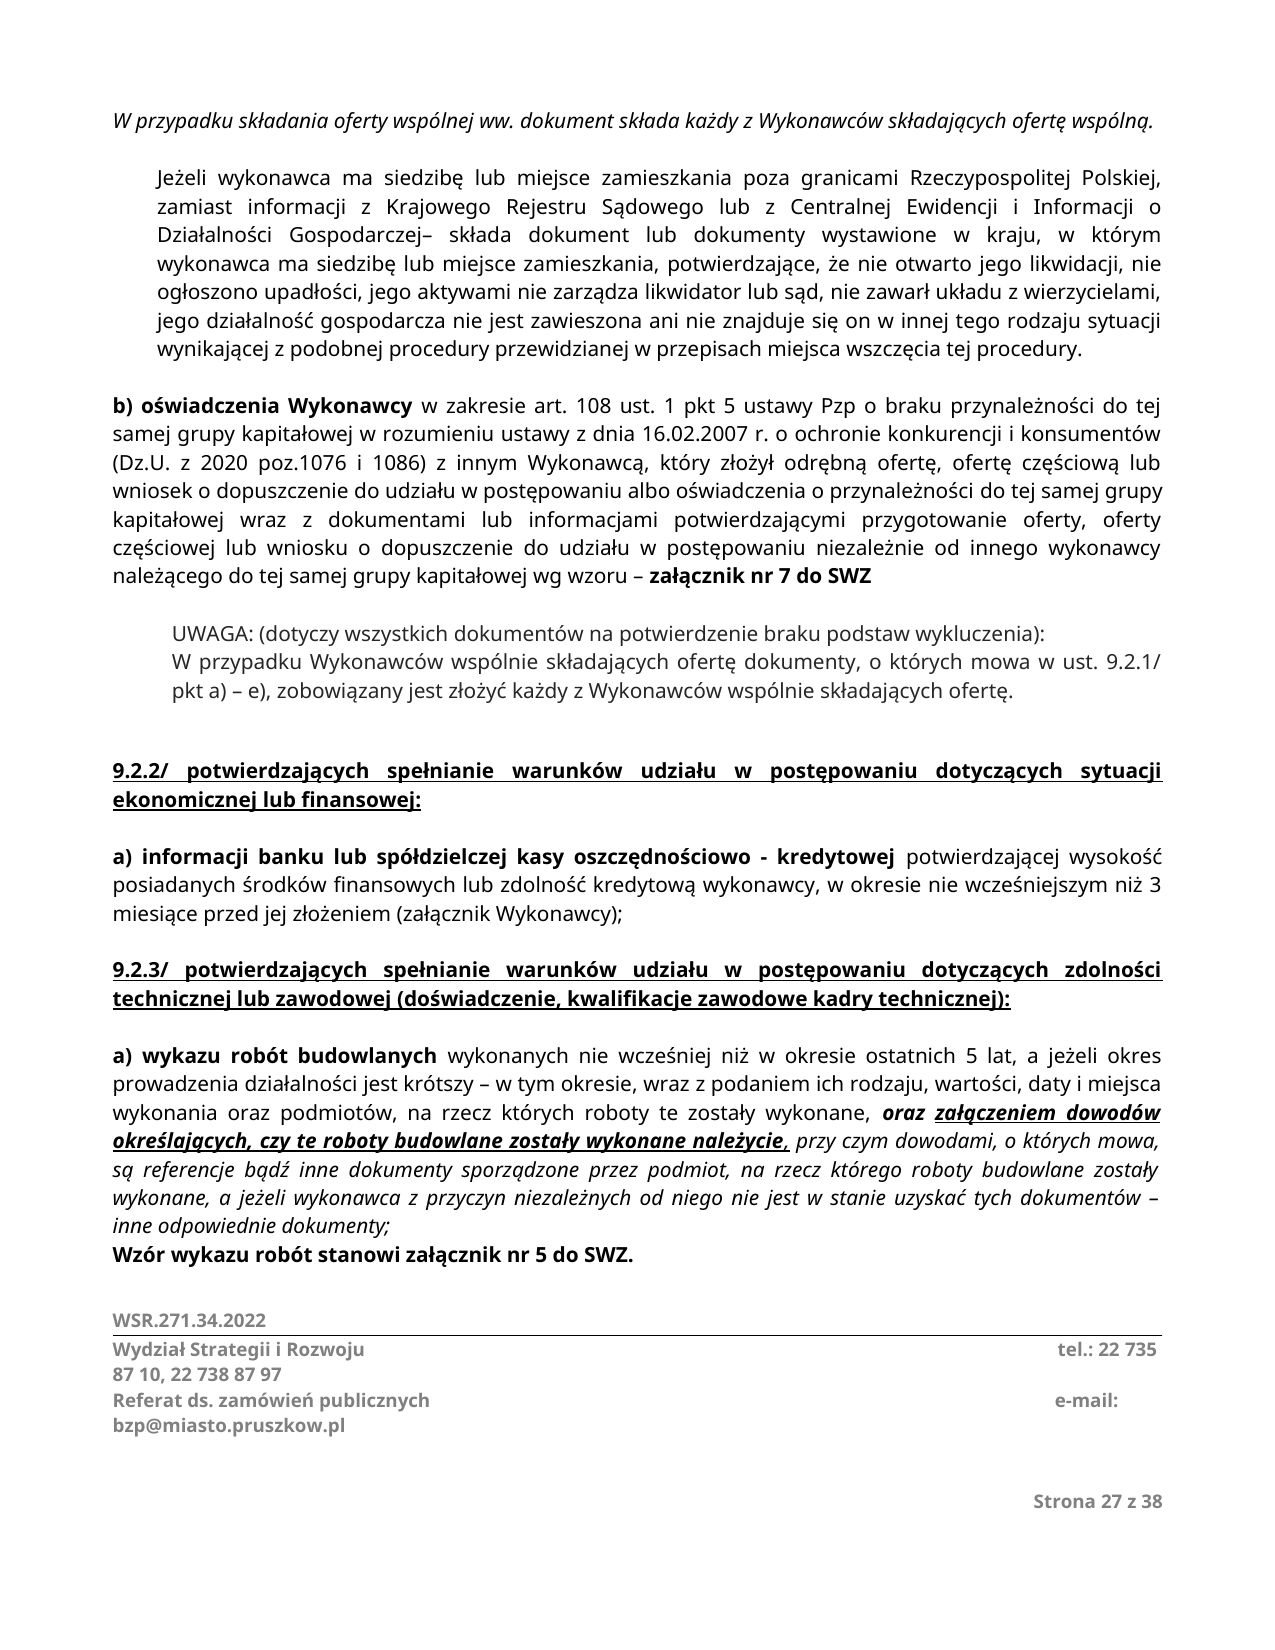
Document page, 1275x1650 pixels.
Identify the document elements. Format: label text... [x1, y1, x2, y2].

text 9.2.2/ potwierdzających spełnianie warunków udziału w postępowaniu dotyczących sytuacji ekonomicznej lub finansowej: [112, 782, 1162, 813]
text W przypadku Wykonawców wspólnie składających ofertę dokumenty, o których mowa w ust. 9.2.1/ pkt a) – e), zobowiązany jest złożyć każdy z Wykonawców wspólnie składających ofertę. [172, 647, 1162, 704]
text a) wykazu robót budowlanych wykonanych nie wcześniej niż w okresie ostatnich 5 lat, a jeżeli okres prowadzenia działalności jest krótszy – w tym okresie, wraz z podaniem ich rodzaju, wartości, daty i miejsca wykonania oraz podmiotów, na rzecz których roboty te zostały wykonane, oraz załączeniem dowodów określających, czy te roboty budowlane zostały wykonane należycie, przy czym dowodami, o których mowa, są referencje bądź inne dokumenty sporządzone przez podmiot, na rzecz którego roboty budowlane zostały wykonane, a jeżeli wykonawca z przyczyn niezależnych od niego nie jest w stanie uzyskać tych dokumentów – inne odpowiednie dokumenty; [112, 1041, 1162, 1240]
text 9.2.2/ potwierdzających spełnianie warunków udziału w postępowaniu dotyczących sytuacji ekonomicznej lub finansowej: [112, 757, 1162, 781]
text Wzór wykazu robót stanowi załącznik nr 5 do SWZ. [112, 1240, 1162, 1268]
text 9.2.3/ potwierdzających spełnianie warunków udziału w postępowaniu dotyczących zdolności technicznej lub zawodowej (doświadczenie, kwalifikacje zawodowe kadry technicznej): [112, 956, 1162, 980]
text 9.2.3/ potwierdzających spełnianie warunków udziału w postępowaniu dotyczących zdolności technicznej lub zawodowej (doświadczenie, kwalifikacje zawodowe kadry technicznej): [112, 981, 1162, 1012]
text b) oświadczenia Wykonawcy w zakresie art. 108 ust. 1 pkt 5 ustawy Pzp o braku przynależności do tej samej grupy kapitałowej w rozumieniu ustawy z dnia 16.02.2007 r. o ochronie konkurencji i konsumentów (Dz.U. z 2020 poz.1076 i 1086) z innym Wykonawcą, który złożył odrębną ofertę, ofertę częściową lub wniosek o dopuszczenie do udziału w postępowaniu albo oświadczenia o przynależności do tej samej grupy kapitałowej wraz z dokumentami lub informacjami potwierdzającymi przygotowanie oferty, oferty częściowej lub wniosku o dopuszczenie do udziału w postępowaniu niezależnie od innego wykonawcy należącego do tej samej grupy kapitałowej wg wzoru – załącznik nr 7 do SWZ [112, 391, 1162, 590]
text Jeżeli wykonawca ma siedzibę lub miejsce zamieszkania poza granicami Rzeczypospolitej Polskiej, zamiast informacji z Krajowego Rejestru Sądowego lub z Centralnej Ewidencji i Informacji o Działalności Gospodarczej– składa dokument lub dokumenty wystawione w kraju, w którym wykonawca ma siedzibę lub miejsce zamieszkania, potwierdzające, że nie otwarto jego likwidacji, nie ogłoszono upadłości, jego aktywami nie zarządza likwidator lub sąd, nie zawarł układu z wierzycielami, jego działalność gospodarcza nie jest zawieszona ani nie znajduje się on w innej tego rodzaju sytuacji wynikającej z podobnej procedury przewidzianej w przepisach miejsca wszczęcia tej procedury. [157, 163, 1162, 363]
text UWAGA: (dotyczy wszystkich dokumentów na potwierdzenie braku podstaw wykluczenia): [172, 619, 1162, 647]
text a) informacji banku lub spółdzielczej kasy oszczędnościowo - kredytowej potwierdzającej wysokość posiadanych środków finansowych lub zdolność kredytową wykonawcy, w okresie nie wcześniejszym niż 3 miesiące przed jej złożeniem (załącznik Wykonawcy); [112, 842, 1162, 927]
text W przypadku składania oferty wspólnej ww. dokument składa każdy z Wykonawców składających ofertę wspólną. [112, 107, 1162, 135]
